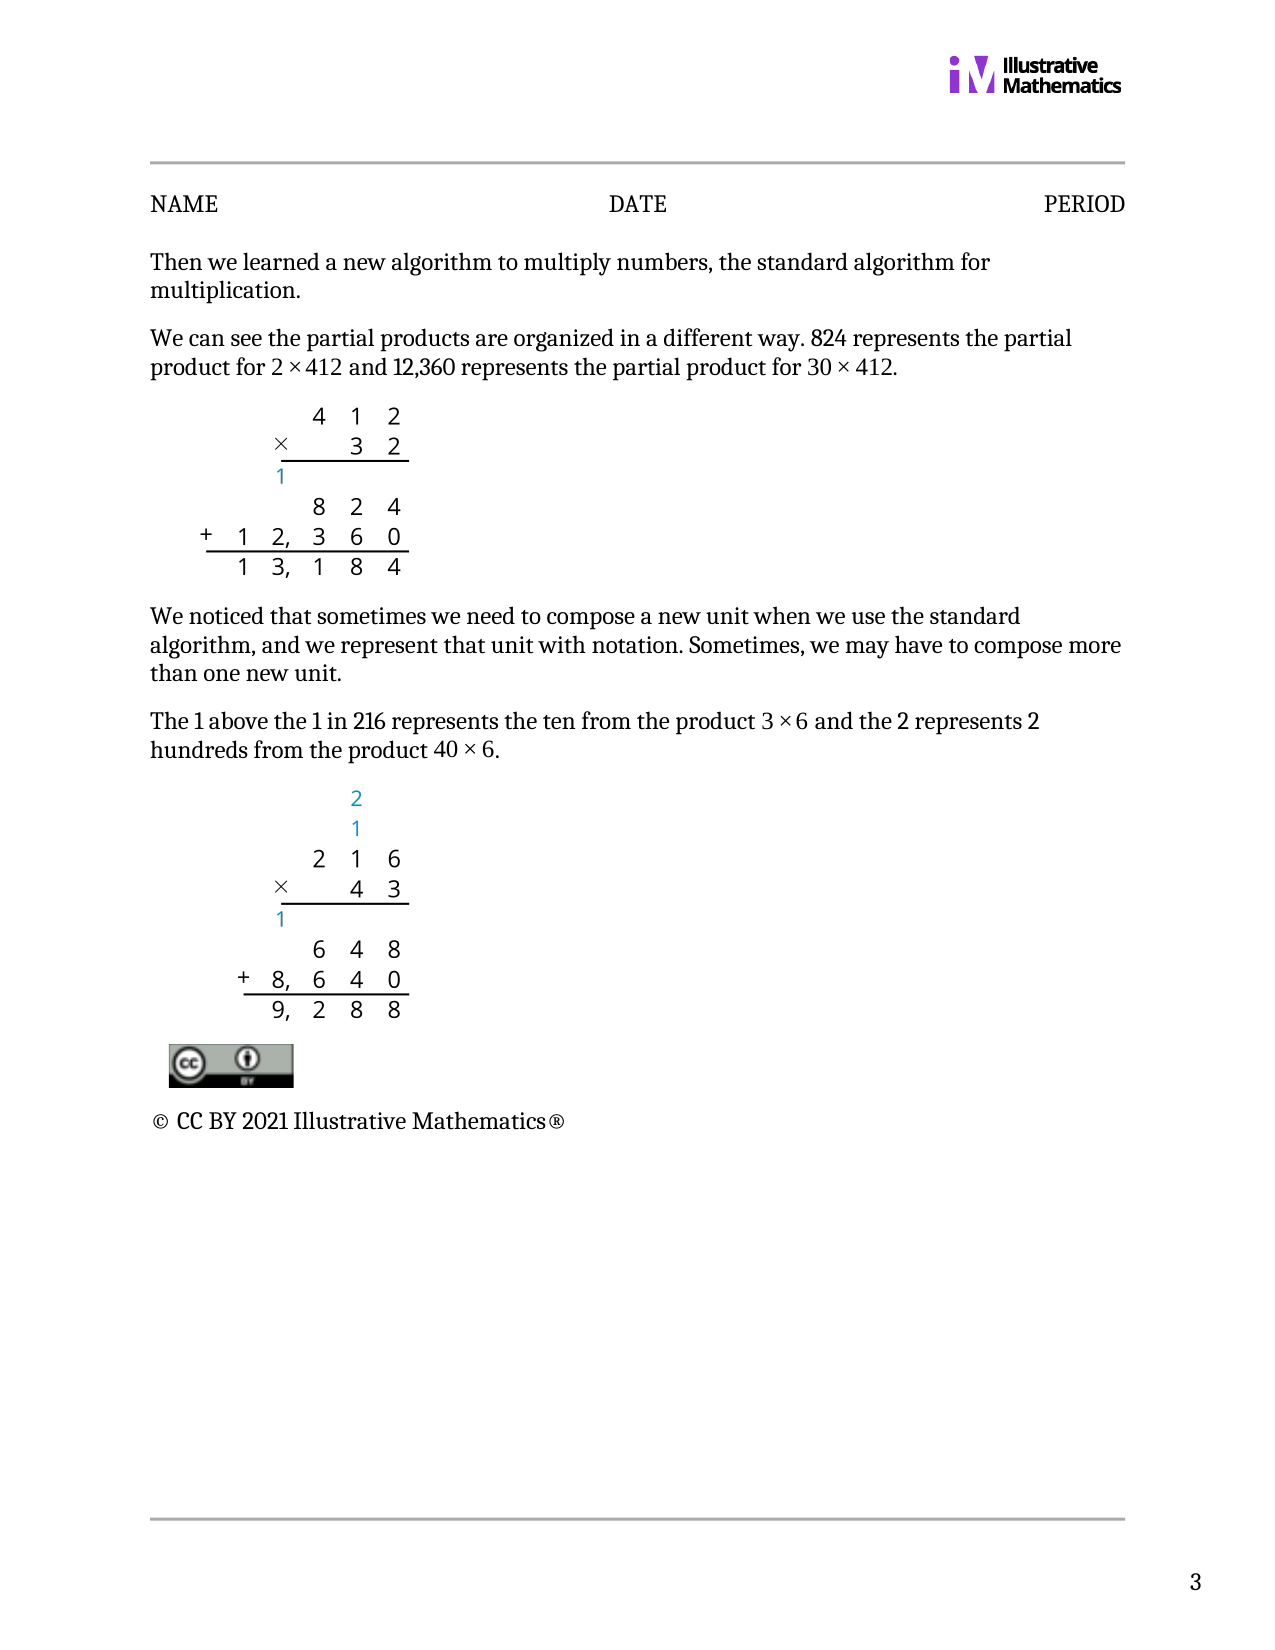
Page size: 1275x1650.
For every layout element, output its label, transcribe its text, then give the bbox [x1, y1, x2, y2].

text The 1 above the 1 in 216 represents the ten from the product and the 2 represents 2 hundreds from the product . [150, 707, 1125, 764]
text Then we learned a new algorithm to multiply numbers, the standard algorithm for multiplication. [150, 247, 1125, 305]
text We can see the partial products are organized in a different way. 824 represents the partial product for and 12,360 represents the partial product for . [150, 324, 1125, 381]
picture [168, 400, 413, 583]
picture [168, 1044, 294, 1088]
picture [168, 783, 413, 1026]
picture [949, 55, 1121, 93]
text © CC BY 2021 Illustrative Mathematics® [150, 1107, 1125, 1135]
text We noticed that sometimes we need to compose a new unit when we use the standard algorithm, and we represent that unit with notation. Sometimes, we may have to compose more than one new unit. [150, 602, 1125, 688]
